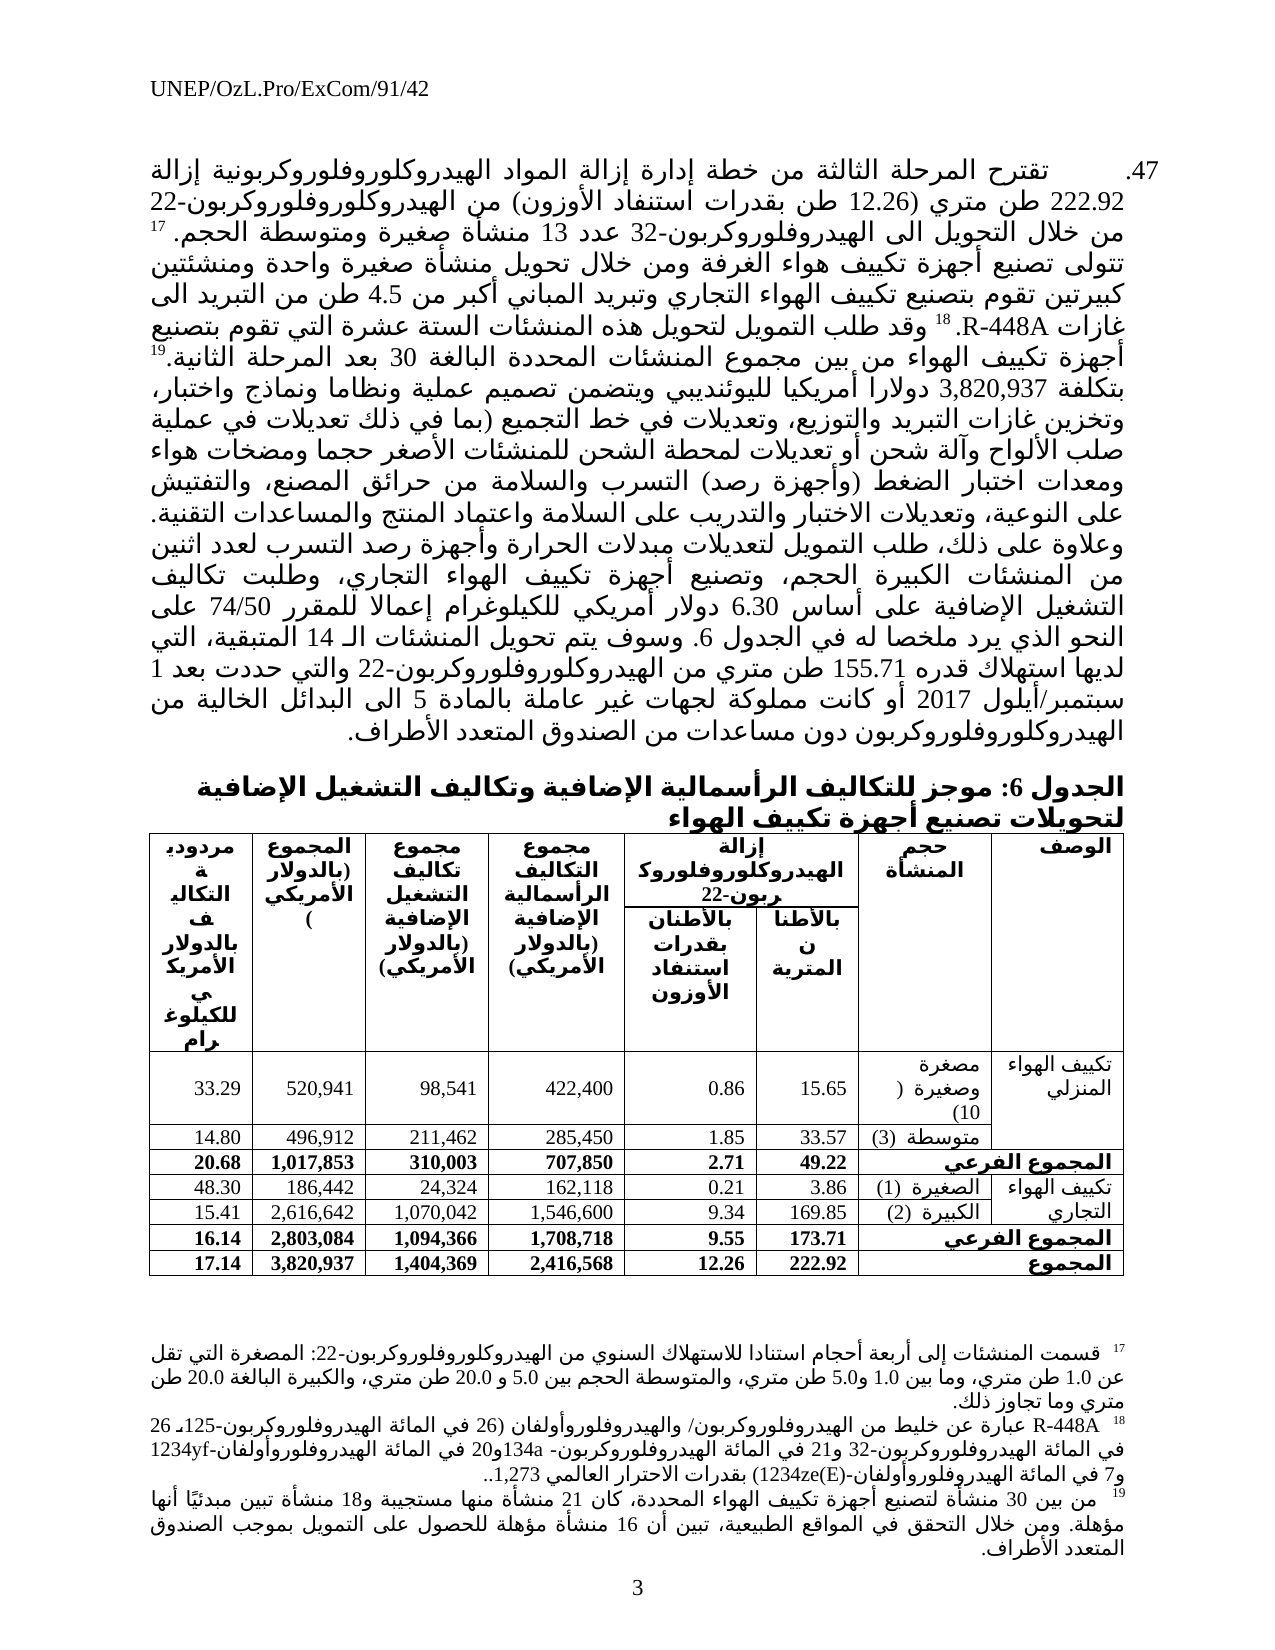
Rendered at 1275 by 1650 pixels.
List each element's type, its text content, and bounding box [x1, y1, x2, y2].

table_cell 15.41 [150, 1200, 252, 1224]
table_cell 222.92 [757, 1251, 858, 1274]
table_cell 12.26 [625, 1251, 756, 1274]
table_cell 1,708,718 [489, 1225, 624, 1249]
table_cell تكييف الهواء التجاري [992, 1175, 1123, 1224]
table_cell 9.34 [625, 1200, 756, 1224]
table_cell 169.85 [757, 1200, 858, 1224]
table_header مجموع التكاليف الرأسمالية الإضافية (بالدولار الأمريكي) [489, 834, 624, 1051]
table_cell 9.55 [625, 1225, 756, 1249]
table_cell 1,017,853 [253, 1150, 365, 1174]
table_cell 17.14 [150, 1251, 252, 1274]
table_cell 20.68 [150, 1150, 252, 1174]
table_cell 707,850 [489, 1150, 624, 1174]
table_cell 15.65 [757, 1052, 858, 1124]
table_header مردودية التكاليف بالدولار الأمريكي للكيلوغرام [150, 834, 252, 1051]
table_cell الصغيرة (1) [859, 1175, 991, 1199]
table_cell 16.14 [150, 1225, 252, 1249]
table_cell 3.86 [757, 1175, 858, 1199]
table_cell 496,912 [253, 1125, 365, 1149]
table_cell 33.57 [757, 1125, 858, 1149]
table_cell 2,616,642 [253, 1200, 365, 1224]
table_header حجم المنشأة [859, 834, 991, 1051]
table_cell 1,404,369 [366, 1251, 488, 1274]
table_cell 2,416,568 [489, 1251, 624, 1274]
table_cell 1,546,600 [489, 1200, 624, 1224]
table_cell المجموع الفرعي [859, 1225, 1123, 1249]
table_cell 0.21 [625, 1175, 756, 1199]
text الجدول 6: موجز للتكاليف الرأسمالية الإضافية وتكاليف التشغيل الإضافية لتحويلات تصنيع أجهزة تكييف الهواء [150, 771, 1125, 833]
table_cell 2.71 [625, 1150, 756, 1174]
table_header مجموع تكاليف التشغيل الإضافية (بالدولار الأمريكي) [366, 834, 488, 1051]
table_cell 422,400 [489, 1052, 624, 1124]
table_cell المجموع [859, 1251, 1123, 1274]
table_cell 1.85 [625, 1125, 756, 1149]
table_cell الكبيرة (2) [859, 1200, 991, 1224]
table_cell 33.29 [150, 1052, 252, 1124]
table_cell تكييف الهواء المنزلي [992, 1052, 1123, 1149]
table_cell 1,094,366 [366, 1225, 488, 1249]
table_cell 1,070,042 [366, 1200, 488, 1224]
table_cell 24,324 [366, 1175, 488, 1199]
table_cell 520,941 [253, 1052, 365, 1124]
table_cell 211,462 [366, 1125, 488, 1149]
table_cell 98,541 [366, 1052, 488, 1124]
table_cell 173.71 [757, 1225, 858, 1249]
table_cell المجموع الفرعي [859, 1150, 1123, 1174]
table_cell 2,803,084 [253, 1225, 365, 1249]
table_cell 3,820,937 [253, 1251, 365, 1274]
table_cell 186,442 [253, 1175, 365, 1199]
table_cell مصغرة وصغيرة (10) [859, 1052, 991, 1124]
table_header الوصف [992, 834, 1123, 1051]
table_cell 14.80 [150, 1125, 252, 1149]
table_header إزالة الهيدروكلوروفلوروكربون-22 [625, 834, 858, 906]
table_cell 49.22 [757, 1150, 858, 1174]
table_cell 48.30 [150, 1175, 252, 1199]
table_cell بالأطنان المترية [757, 908, 858, 1051]
table_cell متوسطة (3) [859, 1125, 991, 1149]
table_cell 162,118 [489, 1175, 624, 1199]
table_cell 285,450 [489, 1125, 624, 1149]
subtitle تقترح المرحلة الثالثة من خطة إدارة إزالة المواد الهيدروكلوروفلوروكربونية إزالة 222.92 طن متري (12.26 طن بقدرات استنفاد الأوزون) من الهيدروكلوروفلوروكربون-22 من خلال التحويل الى الهيدروفلوروكربون-32 عدد 13 منشأة صغيرة ومتوسطة الحجم. تتولى تصنيع أجهزة تكييف هواء الغرفة ومن خلال تحويل منشأة صغيرة واحدة ومنشئتين كبيرتين تقوم بتصنيع تكييف الهواء التجاري وتبريد المباني أكبر من 4.5 طن من التبريد الى غازات R-448A. وقد طلب التمويل لتحويل هذه المنشئات الستة عشرة التي تقوم بتصنيع أجهزة تكييف الهواء من بين مجموع المنشئات المحددة البالغة 30 بعد المرحلة الثانية. بتكلفة 3,820,937 دولارا أمريكيا لليوئنديبي ويتضمن تصميم عملية ونظاما ونماذج واختبار، وتخزين غازات التبريد والتوزيع، وتعديلات في خط التجميع (بما في ذلك تعديلات في عملية صلب الألواح وآلة شحن أو تعديلات لمحطة الشحن للمنشئات الأصغر حجما ومضخات هواء ومعدات اختبار الضغط (وأجهزة رصد) التسرب والسلامة من حرائق المصنع، والتفتيش على النوعية، وتعديلات الاختبار والتدريب على السلامة واعتماد المنتج والمساعدات التقنية. وعلاوة على ذلك، طلب التمويل لتعديلات مبدلات الحرارة وأجهزة رصد التسرب لعدد اثنين من المنشئات الكبيرة الحجم، وتصنيع أجهزة تكييف الهواء التجاري، وطلبت تكاليف التشغيل الإضافية على أساس 6.30 دولار أمريكي للكيلوغرام إعمالا للمقرر 74/50 على النحو الذي يرد ملخصا له في الجدول 6. وسوف يتم تحويل المنشئات الـ 14 المتبقية، التي لديها استهلاك قدره 155.71 طن متري من الهيدروكلوروفلوروكربون-22 والتي حددت بعد 1 سبتمبر/أيلول 2017 أو كانت مملوكة لجهات غير عاملة بالمادة 5 الى البدائل الخالية من الهيدروكلوروفلوروكربون دون مساعدات من الصندوق المتعدد الأطراف. [150, 154, 1125, 746]
table_cell 310,003 [366, 1150, 488, 1174]
table_header المجموع (بالدولار الأمريكي) [253, 834, 365, 1051]
table_cell بالأطنان بقدرات استنفاد الأوزون [625, 908, 756, 1051]
table_cell 0.86 [625, 1052, 756, 1124]
